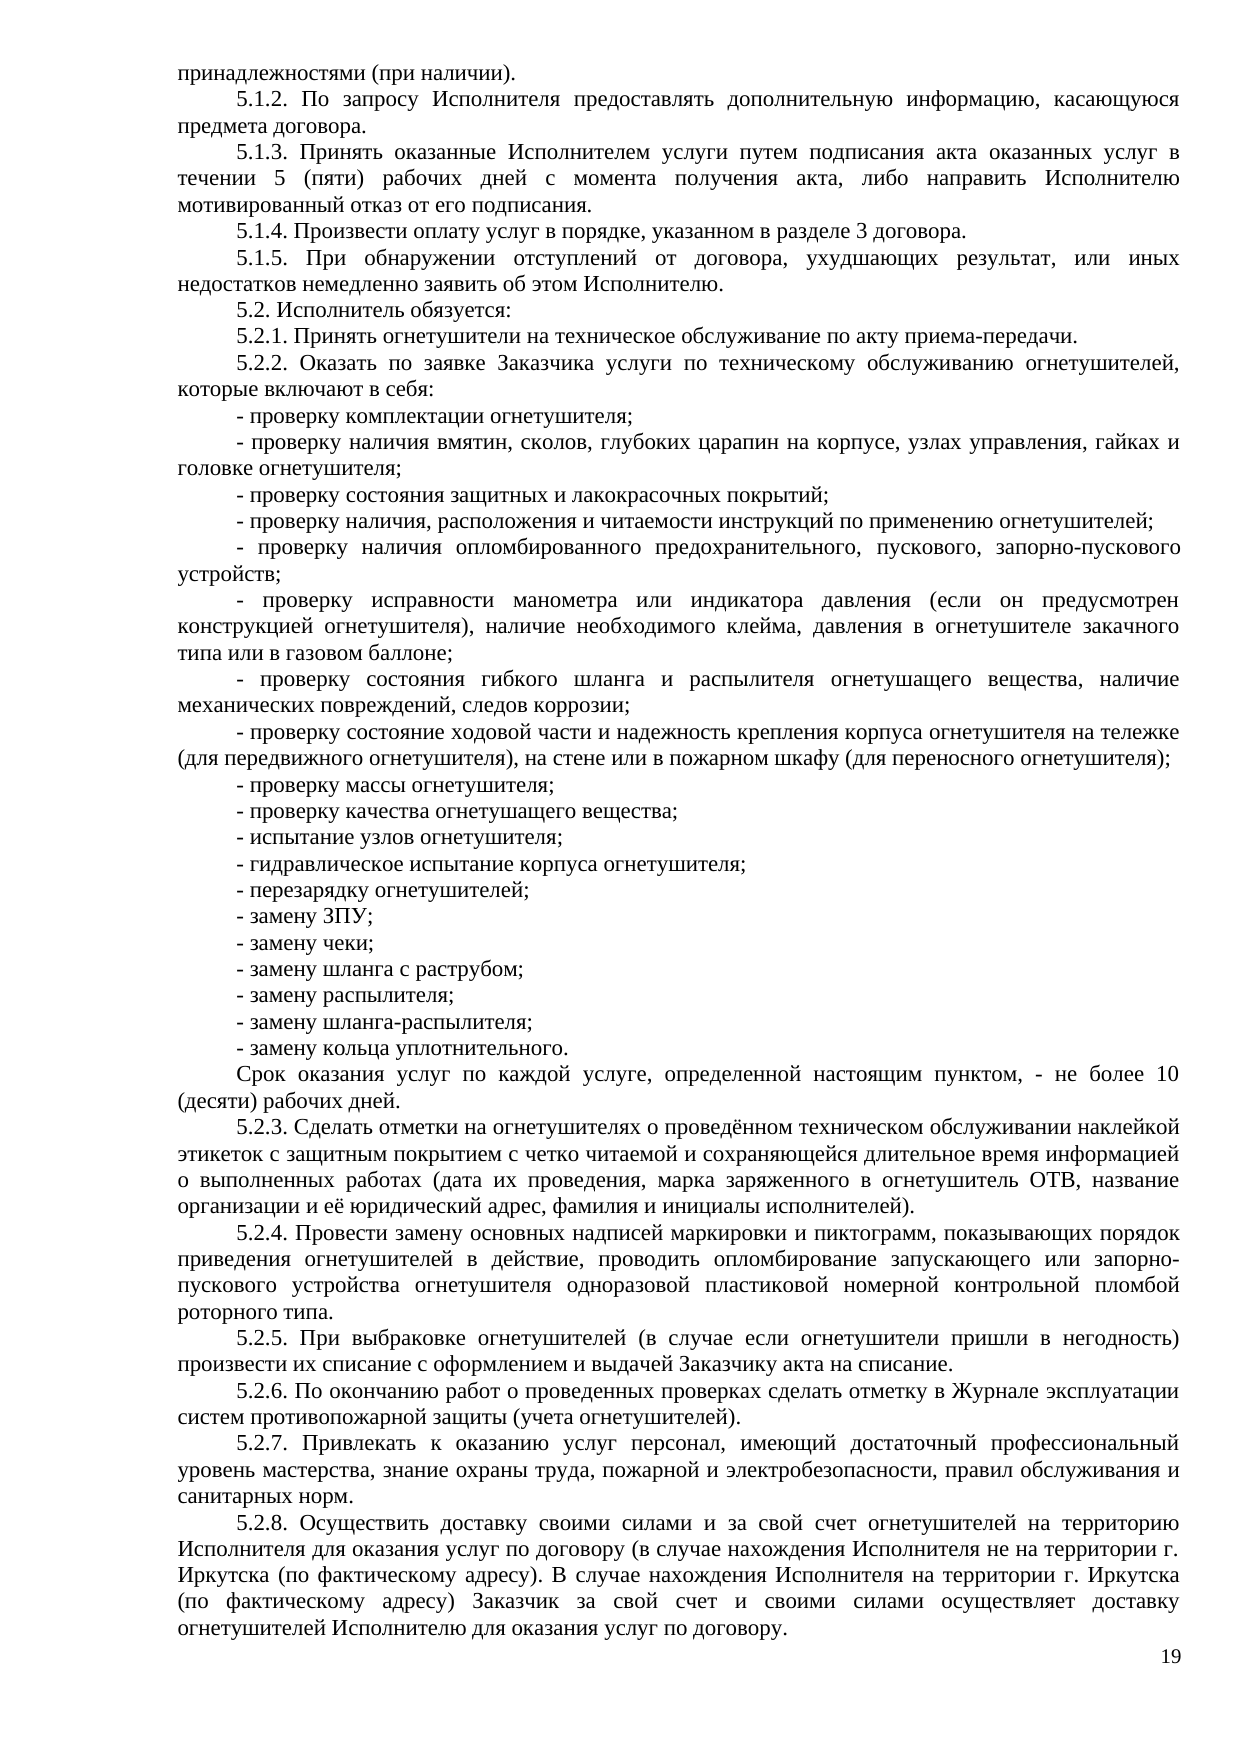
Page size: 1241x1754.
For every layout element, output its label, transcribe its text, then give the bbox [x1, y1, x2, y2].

text - замену шланга-распылителя; [177, 1008, 1181, 1034]
text Срок оказания услуг по каждой услуге, определенной настоящим пунктом, - не более 10 (десяти) рабочих дней. [177, 1061, 1181, 1113]
text - проверку качества огнетушащего вещества; [177, 797, 1181, 823]
text 5.2.7. Привлекать к оказанию услуг персонал, имеющий достаточный профессиональный уровень мастерства, знание охраны труда, пожарной и электробезопасности, правил обслуживания и санитарных норм. [177, 1429, 1181, 1508]
text - замену чеки; [177, 929, 1181, 955]
text - замену шланга с раструбом; [177, 955, 1181, 981]
text - проверку состояния гибкого шланга и распылителя огнетушащего вещества, наличие механических повреждений, следов коррозии; [177, 665, 1181, 718]
text - проверку массы огнетушителя; [177, 771, 1181, 797]
text - гидравлическое испытание корпуса огнетушителя; [177, 850, 1181, 876]
text 5.1.3. Принять оказанные Исполнителем услуги путем подписания акта оказанных услуг в течении 5 (пяти) рабочих дней с момента получения акта, либо направить Исполнителю мотивированный отказ от его подписания. [177, 138, 1181, 217]
text - перезарядку огнетушителей; [177, 876, 1181, 902]
text - испытание узлов огнетушителя; [177, 823, 1181, 850]
text 5.2.3. Сделать отметки на огнетушителях о проведённом техническом обслуживании наклейкой этикеток с защитным покрытием с четко читаемой и сохраняющейся длительное время информацией о выполненных работах (дата их проведения, марка заряженного в огнетушитель ОТВ, название организации и её юридический адрес, фамилия и инициалы исполнителей). [177, 1113, 1181, 1219]
text - замену распылителя; [177, 981, 1181, 1008]
text - проверку исправности манометра или индикатора давления (если он предусмотрен конструкцией огнетушителя), наличие необходимого клейма, давления в огнетушителе закачного типа или в газовом баллоне; [177, 586, 1181, 665]
text - проверку состояния защитных и лакокрасочных покрытий; [177, 481, 1181, 507]
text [177, 59, 1181, 85]
text 5.2.5. При выбраковке огнетушителей (в случае если огнетушители пришли в негодность) произвести их списание с оформлением и выдачей Заказчику акта на списание. [177, 1324, 1181, 1377]
text - проверку наличия вмятин, сколов, глубоких царапин на корпусе, узлах управления, гайках и головке огнетушителя; [177, 428, 1181, 481]
text - замену кольца уплотнительного. [177, 1034, 1181, 1061]
text 5.2. Исполнитель обязуется: [177, 296, 1181, 323]
text 5.2.6. По окончанию работ о проведенных проверках сделать отметку в Журнале эксплуатации систем противопожарной защиты (учета огнетушителей). [177, 1377, 1181, 1429]
text - проверку состояние ходовой части и надежность крепления корпуса огнетушителя на тележке (для передвижного огнетушителя), на стене или в пожарном шкафу (для переносного огнетушителя); [177, 718, 1181, 771]
text - проверку наличия, расположения и читаемости инструкций по применению огнетушителей; [177, 507, 1181, 533]
text 5.2.8. Осуществить доставку своими силами и за свой счет огнетушителей на территорию Исполнителя для оказания услуг по договору (в случае нахождения Исполнителя не на территории г. Иркутска (по фактическому адресу). В случае нахождения Исполнителя на территории г. Иркутска (по фактическому адресу) Заказчик за свой счет и своими силами осуществляет доставку огнетушителей Исполнителю для оказания услуг по договору. [177, 1508, 1181, 1640]
text 5.1.2. По запросу Исполнителя предоставлять дополнительную информацию, касающуюся предмета договора. [177, 85, 1181, 138]
text 5.1.5. При обнаружении отступлений от договора, ухудшающих результат, или иных недостатков немедленно заявить об этом Исполнителю. [177, 243, 1181, 296]
text 5.2.2. Оказать по заявке Заказчика услуги по техническому обслуживанию огнетушителей, которые включают в себя: [177, 349, 1181, 402]
text - проверку наличия опломбированного предохранительного, пускового, запорно-пускового устройств; [177, 533, 1181, 586]
text - проверку комплектации огнетушителя; [177, 402, 1181, 428]
text 5.2.1. Принять огнетушители на техническое обслуживание по акту приема-передачи. [177, 323, 1181, 349]
text 5.1.4. Произвести оплату услуг в порядке, указанном в разделе 3 договора. [177, 217, 1181, 243]
text 5.2.4. Провести замену основных надписей маркировки и пиктограмм, показывающих порядок приведения огнетушителей в действие, проводить опломбирование запускающего или запорно-пускового устройства огнетушителя одноразовой пластиковой номерной контрольной пломбой роторного типа. [177, 1219, 1181, 1324]
text - замену ЗПУ; [177, 902, 1181, 929]
